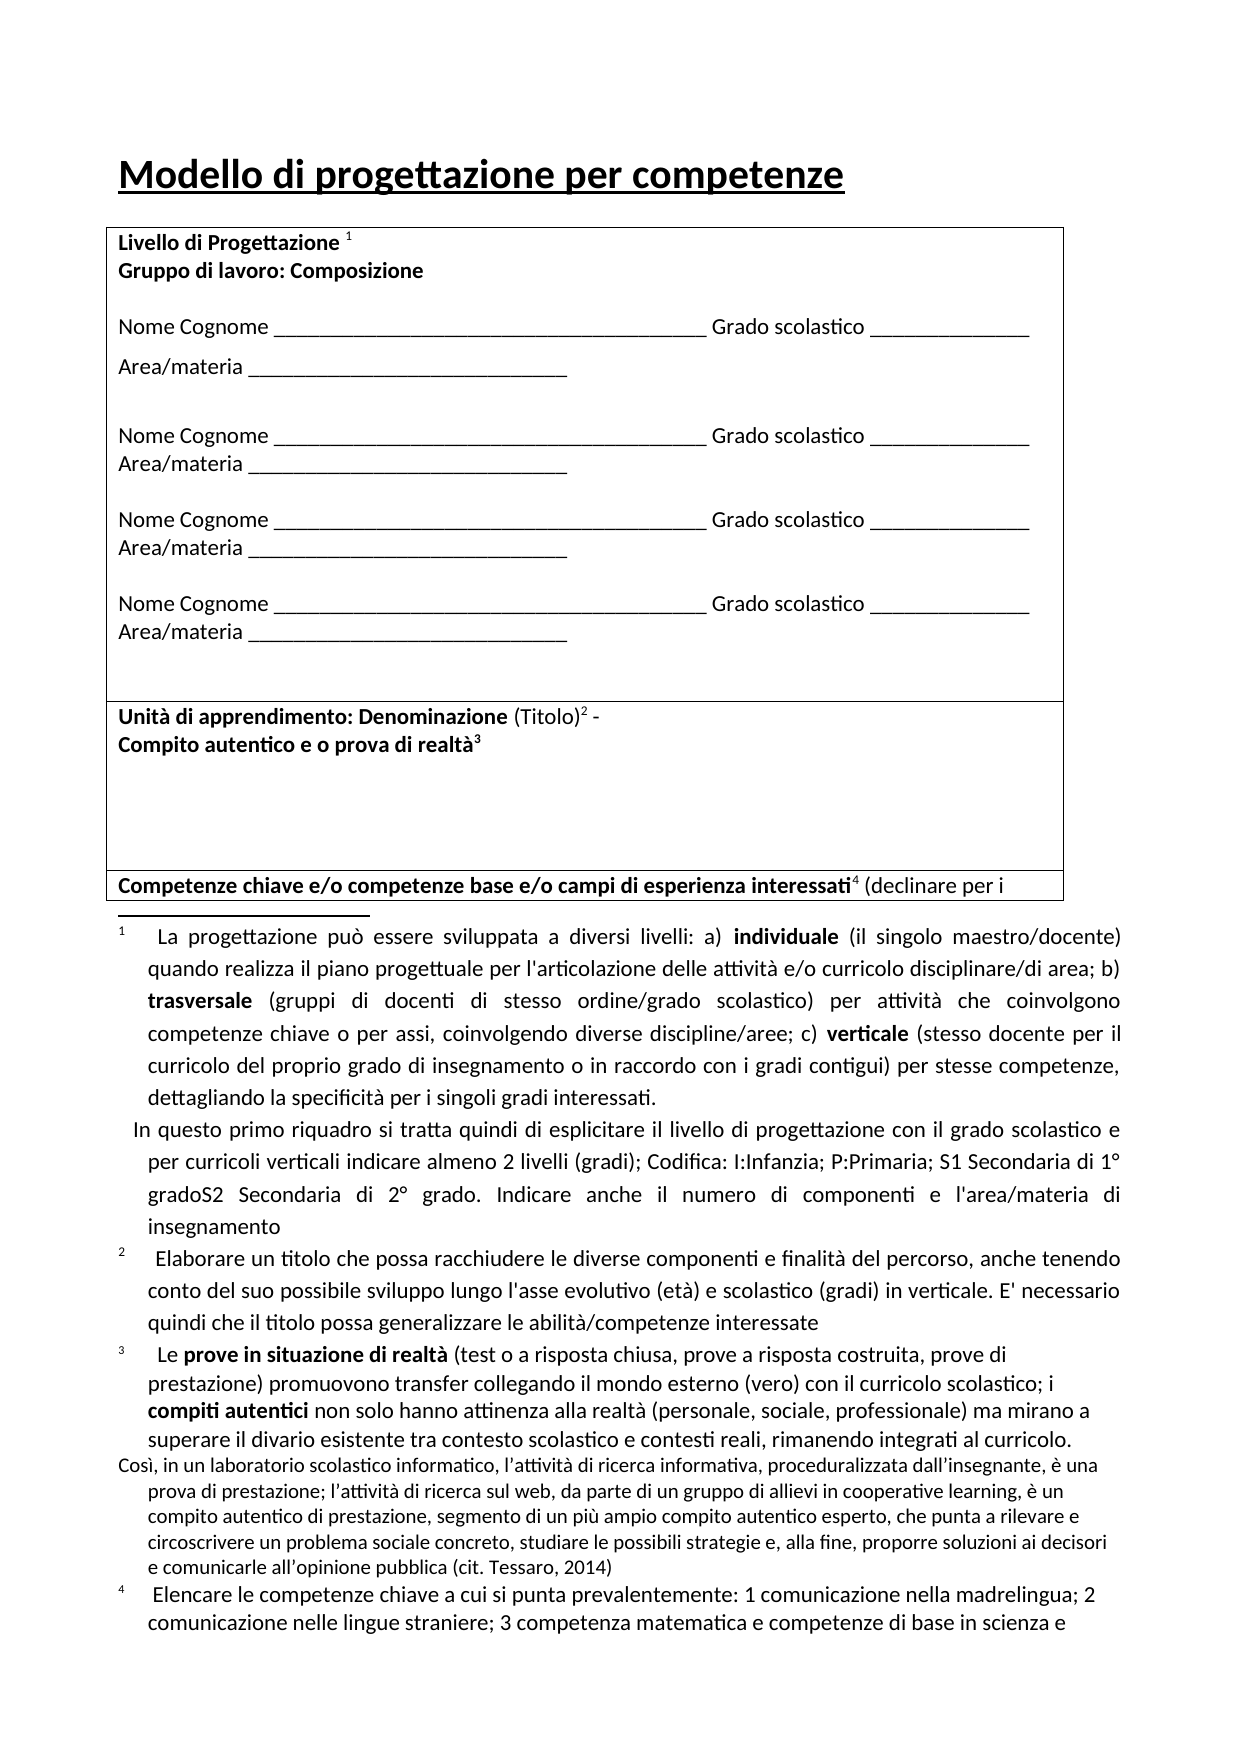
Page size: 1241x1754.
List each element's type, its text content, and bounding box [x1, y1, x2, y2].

text Modello di progettazione per competenze [118, 148, 1122, 198]
table_header Livello di Progettazione Gruppo di lavoro: Composizione Nome Cognome ______________________________________ Grado scolastico ______________ Area/materia ____________________________ Nome Cognome ______________________________________ Grado scolastico ______________ Area/materia ____________________________ Nome Cognome ______________________________________ Grado scolastico ______________ Area/materia ____________________________ Nome Cognome ______________________________________ Grado scolastico ______________ Area/materia ____________________________ [107, 228, 1063, 701]
table_cell Competenze chiave e/o competenze base e/o campi di esperienza interessati (declinare per i diversi gradi scolastici) Infanzia __________________________________________________ Primaria __________________________________________________ Secondaria ________________________________________________ [107, 871, 1063, 899]
table_cell Unità di apprendimento: Denominazione (Titolo) - Compito autentico e o prova di realtà [107, 702, 1063, 870]
